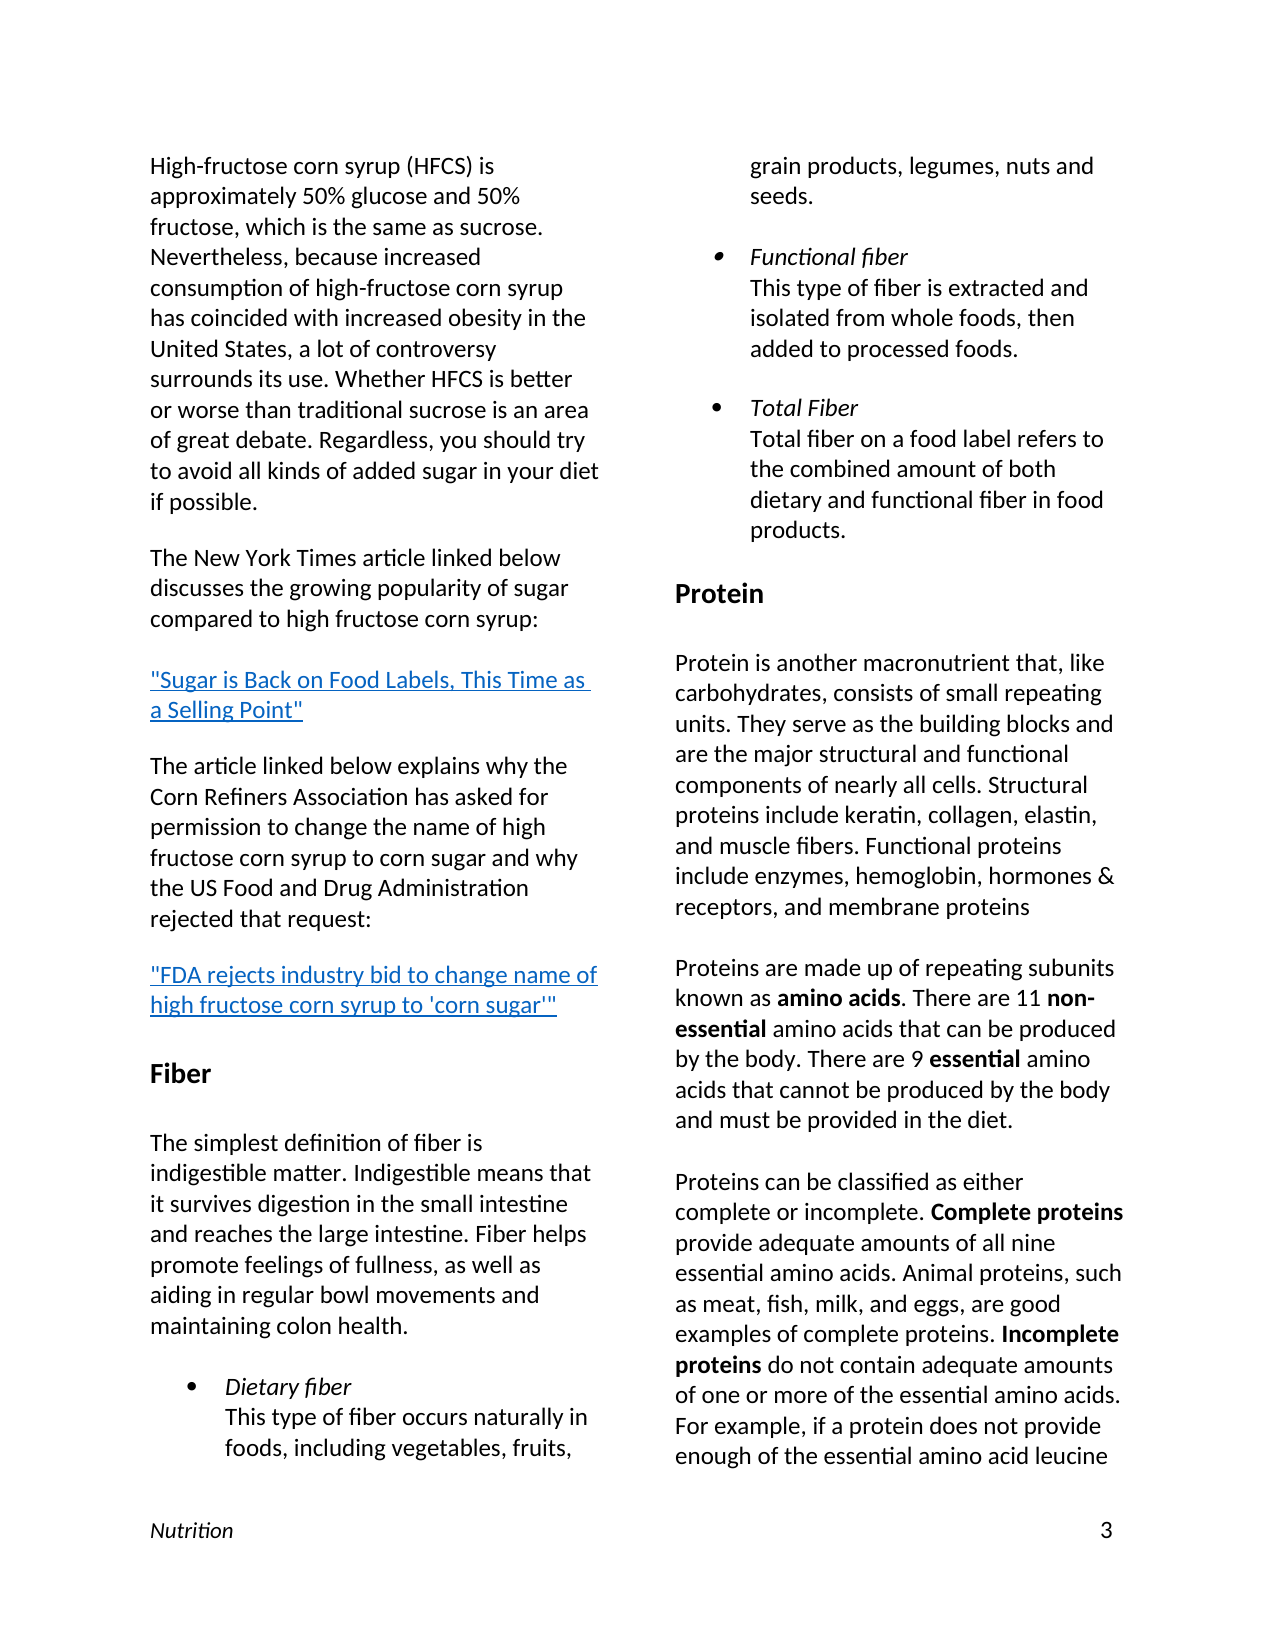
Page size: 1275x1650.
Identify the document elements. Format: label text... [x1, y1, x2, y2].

text The simplest definition of fiber is indigestible matter. Indigestible means that it survives digestion in the small intestine and reaches the large intestine. Fiber helps promote feelings of fullness, as well as aiding in regular bowl movements and maintaining colon health. [150, 1127, 600, 1340]
list Total Fiber Total fiber on a food label refers to the combined amount of both dietary and functional fiber in food products. [712, 392, 1125, 545]
text "Sugar is Back on Food Labels, This Time as a Selling Point" [150, 664, 600, 725]
list Dietary fiber [187, 1371, 600, 1401]
text This type of fiber is extracted and isolated from whole foods, then added to processed foods. [750, 272, 1125, 392]
text Protein [675, 576, 1125, 611]
text This type of fiber occurs naturally in foods, including vegetables, fruits, grain products, legumes, nuts and seeds. [225, 1401, 600, 1462]
list Functional fiber [712, 242, 1125, 272]
text Protein is another macronutrient that, like carbohydrates, consists of small repeating units. They serve as the building blocks and are the major structural and functional components of nearly all cells. Structural proteins include keratin, collagen, elastin, and muscle fibers. Functional proteins include enzymes, hemoglobin, hormones & receptors, and membrane proteins [675, 647, 1125, 921]
text The New York Times article linked below discusses the growing popularity of sugar compared to high fructose corn syrup: [150, 542, 600, 633]
text This type of fiber occurs naturally in foods, including vegetables, fruits, grain products, legumes, nuts and seeds. [750, 150, 1125, 211]
text "FDA rejects industry bid to change name of high fructose corn syrup to 'corn sugar'" [150, 933, 600, 1020]
text Fiber [150, 1055, 600, 1091]
text Proteins are made up of repeating subunits known as amino acids. There are 11 non-essential amino acids that can be produced by the body. There are 9 essential amino acids that cannot be produced by the body and must be provided in the diet. [675, 952, 1125, 1135]
text The article linked below explains why the Corn Refiners Association has asked for permission to change the name of high fructose corn syrup to corn sugar and why the US Food and Drug Administration rejected that request: [150, 750, 600, 933]
